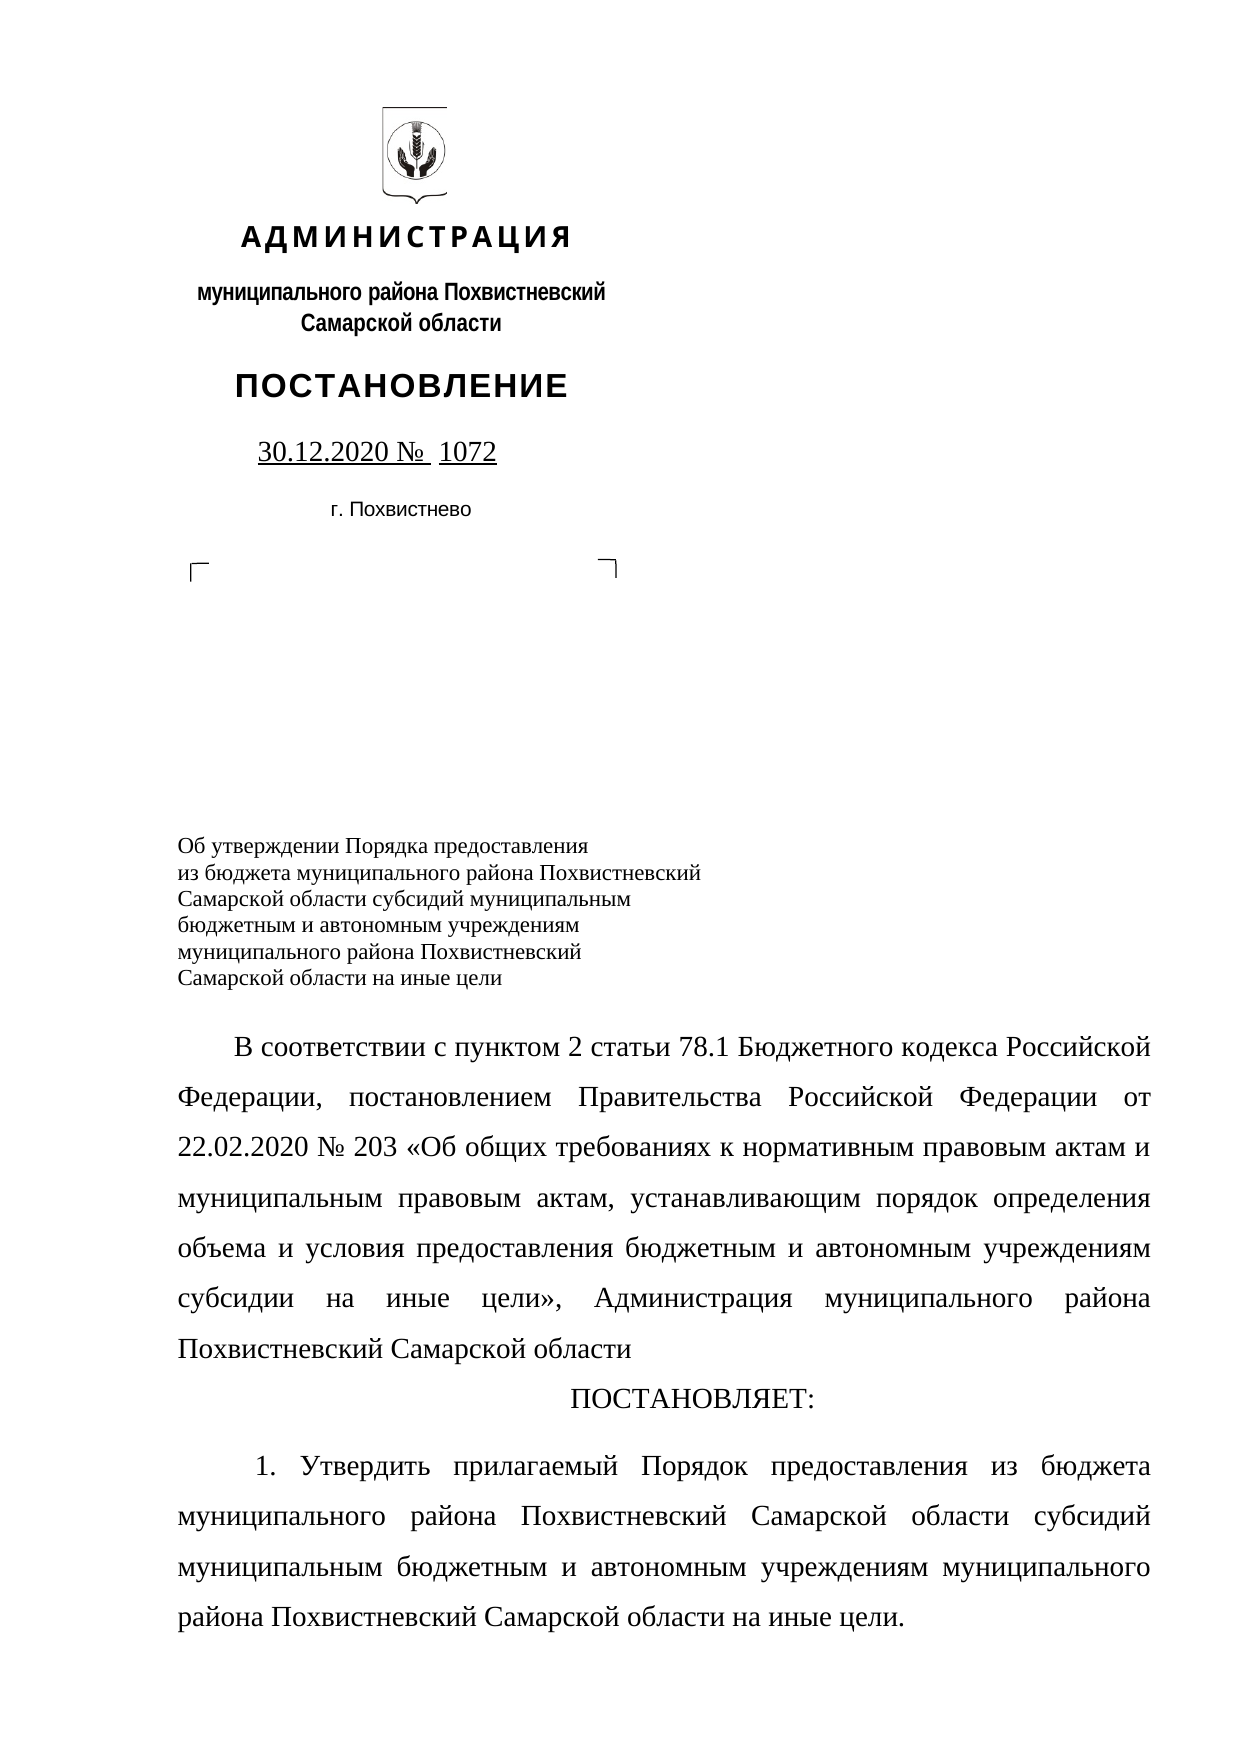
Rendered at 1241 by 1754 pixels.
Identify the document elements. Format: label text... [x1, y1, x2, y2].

text Самарской области на иные цели [177, 964, 1152, 990]
table_header АДМИНИСТРАЦИЯ муниципального района Похвистневский Самарской области ПОСТАНОВЛЕНИЕ 30.12.2020 № 1072 г. Похвистнево [166, 71, 637, 573]
text из бюджета муниципального района Похвистневский [177, 859, 1152, 885]
text муниципального района Похвистневский [177, 938, 1152, 964]
text 1. Утвердить прилагаемый Порядок предоставления из бюджета муниципального района Похвистневский Самарской области субсидий муниципальным бюджетным и автономным учреждениям муниципального района Похвистневский Самарской области на иные цели. [118, 1448, 1152, 1633]
text ПОСТАНОВЛЯЕТ: [177, 1381, 1152, 1415]
picture [381, 107, 447, 201]
text Самарской области субсидий муниципальным [177, 885, 1152, 911]
text Об утверждении Порядка предоставления [177, 832, 1152, 859]
text бюджетным и автономным учреждениям [177, 911, 1152, 938]
text В соответствии с пунктом 2 статьи 78.1 Бюджетного кодекса Российской Федерации, постановлением Правительства Российской Федерации от 22.02.2020 № 203 «Об общих требованиях к нормативным правовым актам и муниципальным правовым актам, устанавливающим порядок определения объема и условия предоставления бюджетным и автономным учреждениям субсидии на иные цели», Администрация муниципального района Похвистневский Самарской области [177, 1029, 1152, 1364]
